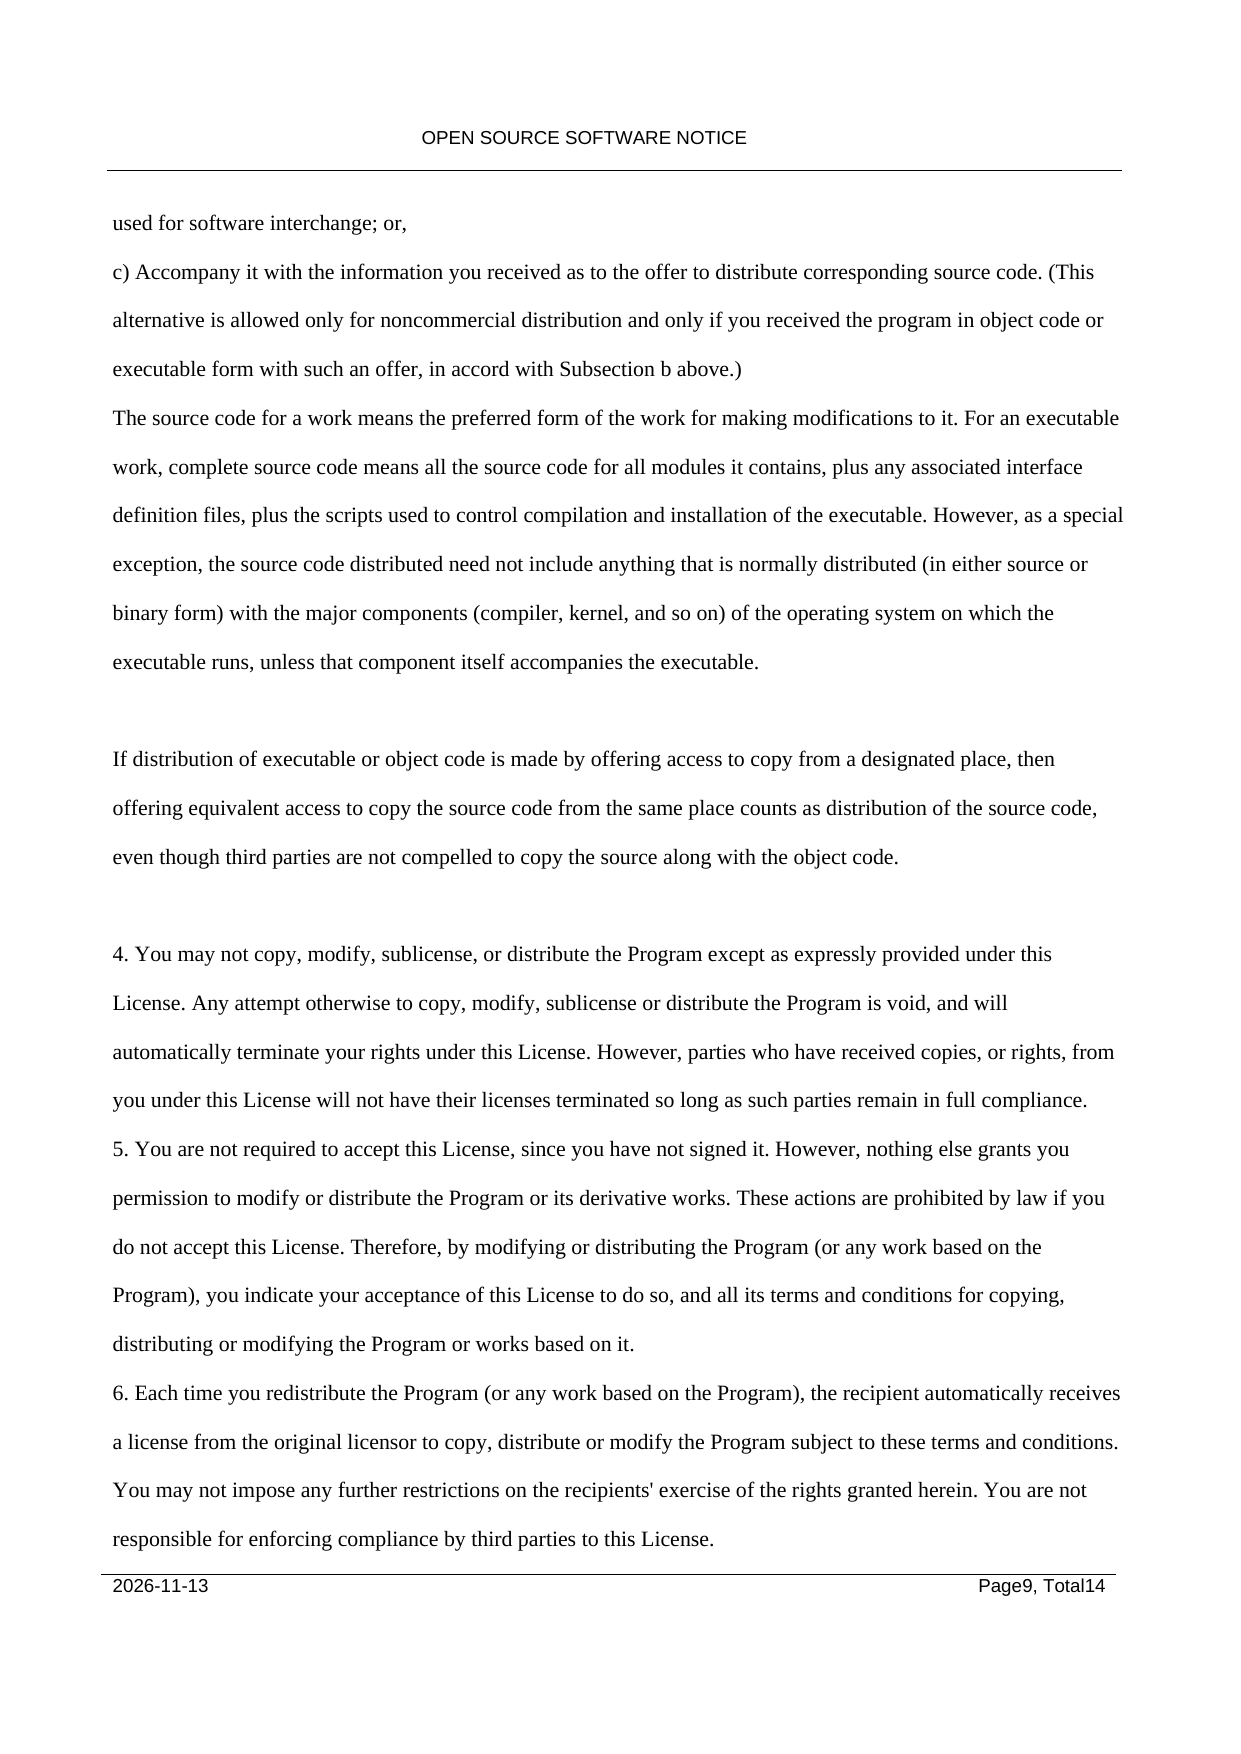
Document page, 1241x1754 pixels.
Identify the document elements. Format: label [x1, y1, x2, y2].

text [112, 206, 1128, 1555]
